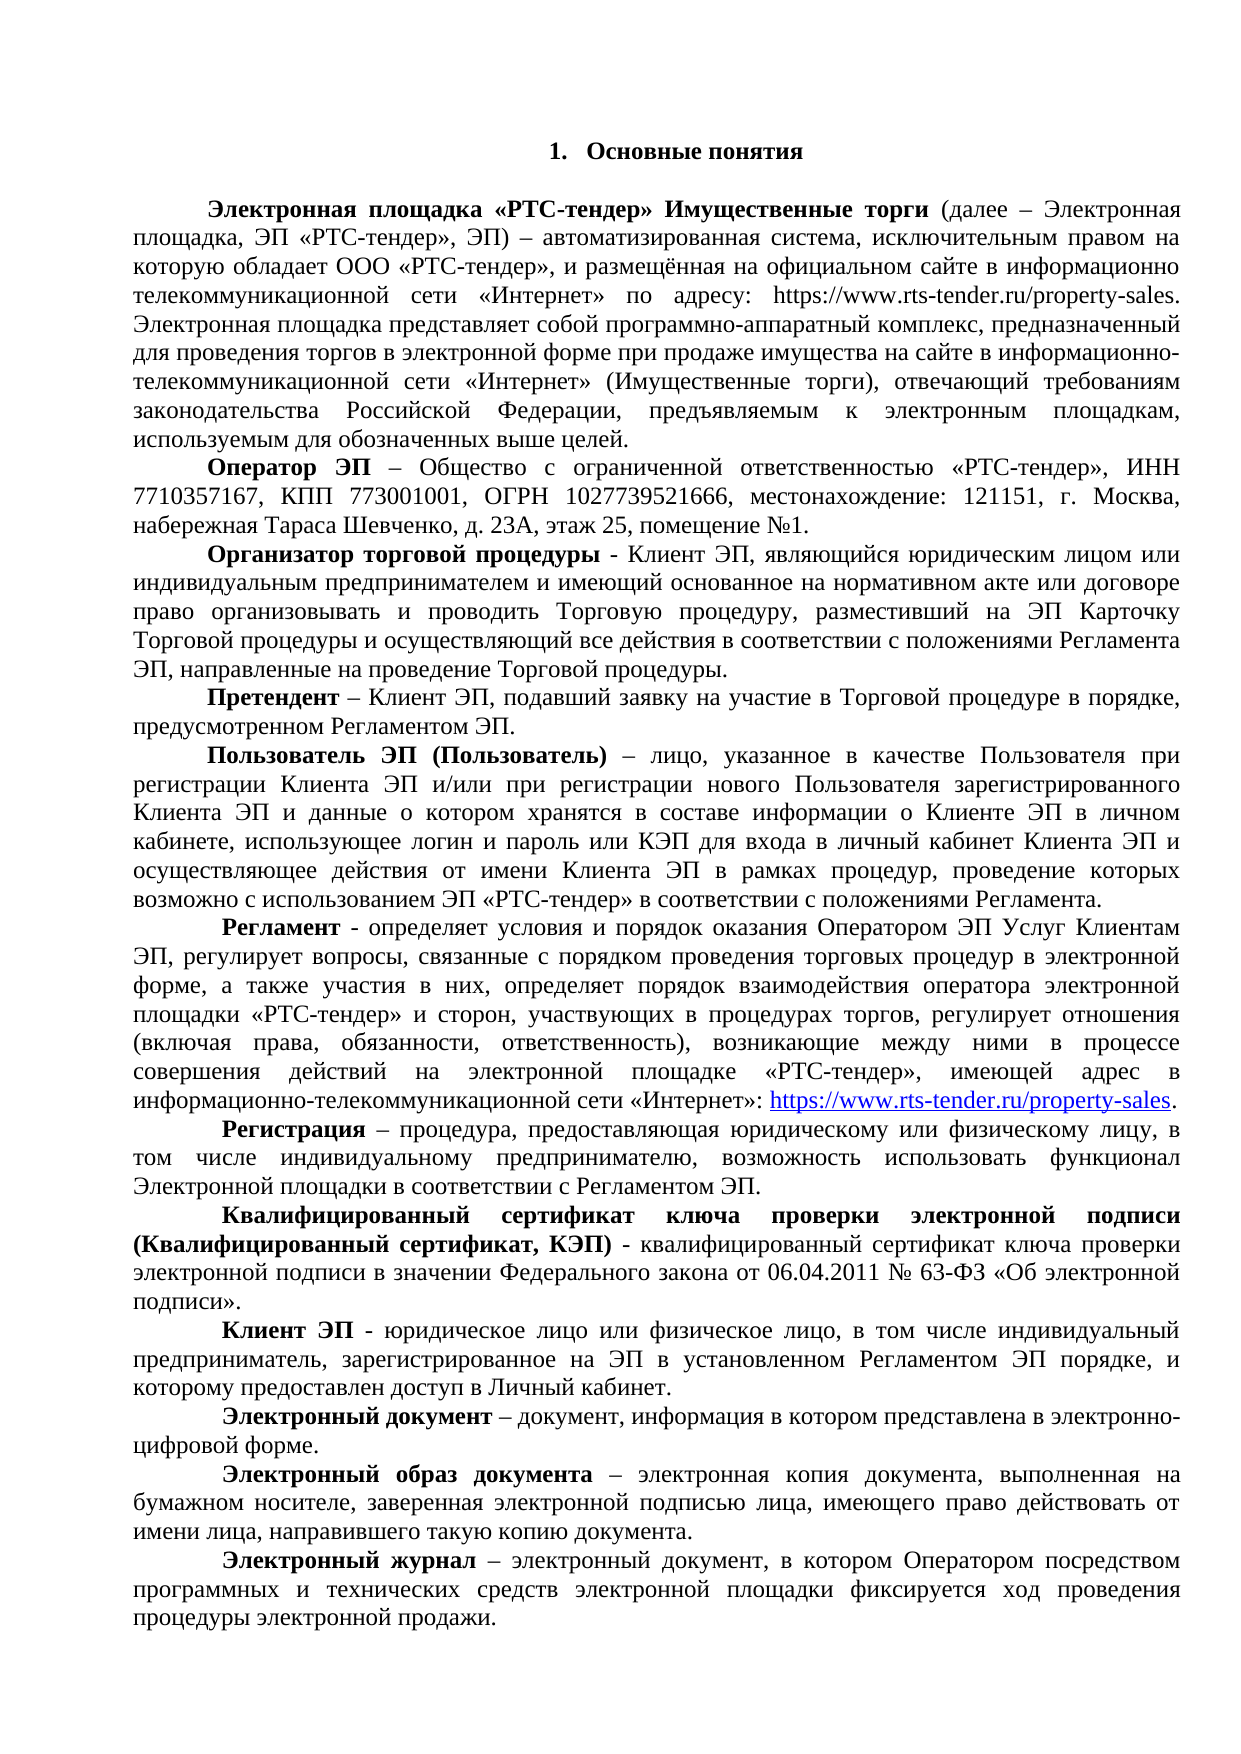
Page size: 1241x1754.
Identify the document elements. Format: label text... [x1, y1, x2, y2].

text Регламент - определяет условия и порядок оказания Оператором ЭП Услуг Клиентам ЭП, регулирует вопросы, связанные с порядком проведения торговых процедур в электронной форме, а также участия в них, определяет порядок взаимодействия оператора электронной площадки «РТС-тендер» и сторон, участвующих в процедурах торгов, регулирует отношения (включая права, обязанности, ответственность), возникающие между ними в процессе совершения действий на электронной площадке «РТС-тендер», имеющей адрес в информационно-телекоммуникационной сети «Интернет»: https://www.rts-tender.ru/property-sales. [133, 912, 1181, 1114]
text Клиент ЭП - юридическое лицо или физическое лицо, в том числе индивидуальный предприниматель, зарегистрированное на ЭП в установленном Регламентом ЭП порядке, и которому предоставлен доступ в Личный кабинет. [133, 1315, 1181, 1401]
text Электронный образ документа – электронная копия документа, выполненная на бумажном носителе, заверенная электронной подписью лица, имеющего право действовать от имени лица, направившего такую копию документа. [133, 1459, 1181, 1545]
list Основные понятия [170, 136, 1181, 165]
text Оператор ЭП – Общество с ограниченной ответственностью «РТС-тендер», ИНН 7710357167, КПП 773001001, ОГРН 1027739521666, местонахождение: 121151, г. Москва, набережная Тараса Шевченко, д. 23А, этаж 25, помещение №1. [133, 452, 1181, 539]
text Пользователь ЭП (Пользователь) – лицо, указанное в качестве Пользователя при регистрации Клиента ЭП и/или при регистрации нового Пользователя зарегистрированного Клиента ЭП и данные о котором хранятся в составе информации о Клиенте ЭП в личном кабинете, использующее логин и пароль или КЭП для входа в личный кабинет Клиента ЭП и осуществляющее действия от имени Клиента ЭП в рамках процедур, проведение которых возможно с использованием ЭП «РТС-тендер» в соответствии с положениями Регламента. [133, 740, 1181, 912]
text Квалифицированный сертификат ключа проверки электронной подписи (Квалифицированный сертификат, КЭП) - квалифицированный сертификат ключа проверки электронной подписи в значении Федерального закона от 06.04.2011 № 63-ФЗ «Об электронной подписи». [133, 1200, 1181, 1315]
text Претендент – Клиент ЭП, подавший заявку на участие в Торговой процедуре в порядке, предусмотренном Регламентом ЭП. [133, 682, 1181, 740]
text Регистрация – процедура, предоставляющая юридическому или физическому лицу, в том числе индивидуальному предпринимателю, возможность использовать функционал Электронной площадки в соответствии с Регламентом ЭП. [133, 1114, 1181, 1200]
text Организатор торговой процедуры - Клиент ЭП, являющийся юридическим лицом или индивидуальным предпринимателем и имеющий основанное на нормативном акте или договоре право организовывать и проводить Торговую процедуру, разместивший на ЭП Карточку Торговой процедуры и осуществляющий все действия в соответствии с положениями Регламента ЭП, направленные на проведение Торговой процедуры. [133, 539, 1181, 682]
text Электронная площадка «РТС-тендер» Имущественные торги (далее – Электронная площадка, ЭП «РТС-тендер», ЭП) – автоматизированная система, исключительным правом на которую обладает ООО «РТС-тендер», и размещённая на официальном сайте в информационно телекоммуникационной сети «Интернет» по адресу: https://www.rts-tender.ru/property-sales. Электронная площадка представляет собой программно-аппаратный комплекс, предназначенный для проведения торгов в электронной форме при продаже имущества на сайте в информационно-телекоммуникационной сети «Интернет» (Имущественные торги), отвечающий требованиям законодательства Российской Федерации, предъявляемым к электронным площадкам, используемым для обозначенных выше целей. [133, 194, 1181, 452]
text Электронный журнал – электронный документ, в котором Оператором посредством программных и технических средств электронной площадки фиксируется ход проведения процедуры электронной продажи. [133, 1545, 1181, 1631]
text Электронный документ – документ, информация в котором представлена в электронно-цифровой форме. [133, 1401, 1181, 1459]
